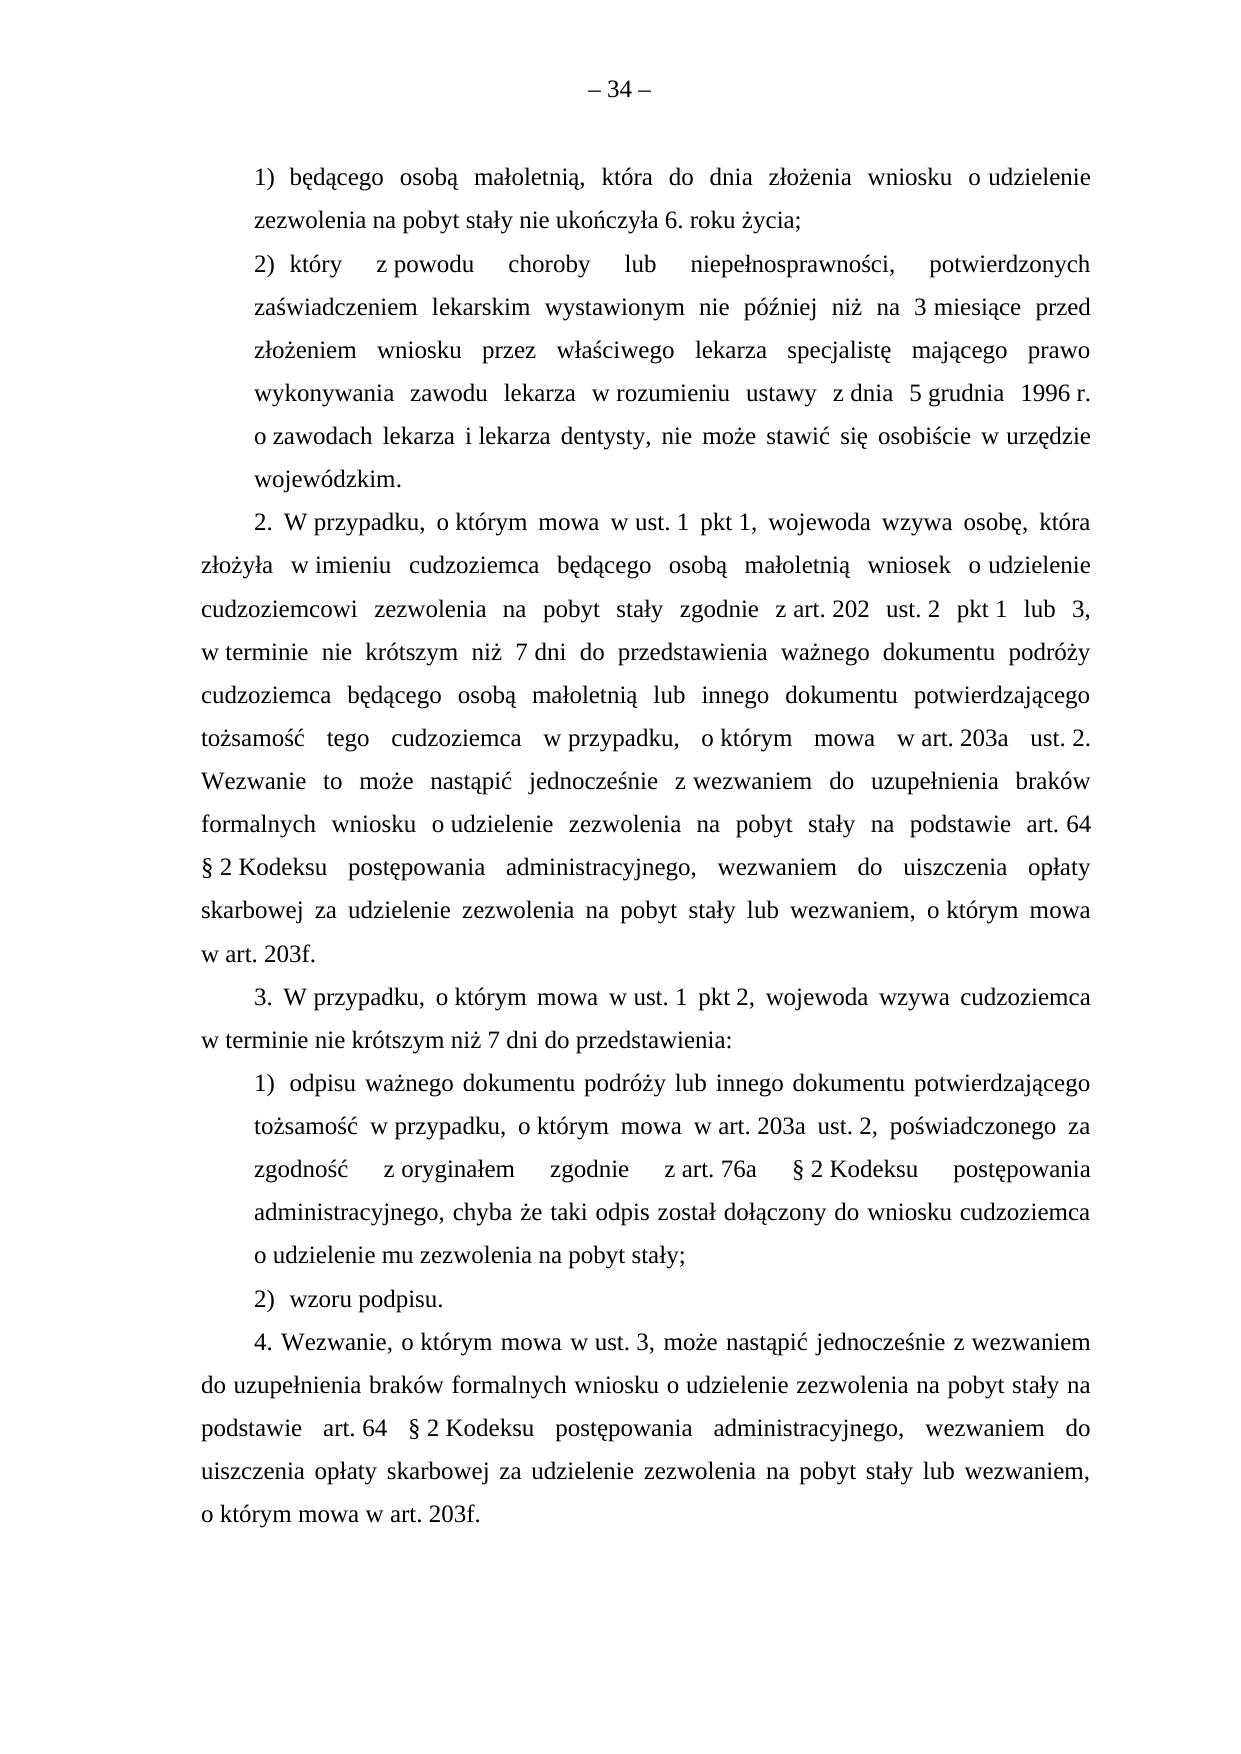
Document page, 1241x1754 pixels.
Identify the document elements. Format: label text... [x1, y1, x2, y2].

text 1) będącego osobą małoletnią, która do dnia złożenia wniosku o udzielenie zezwolenia na pobyt stały nie ukończyła 6. roku życia; [254, 162, 1091, 234]
text 1) odpisu ważnego dokumentu podróży lub innego dokumentu potwierdzającego tożsamość w przypadku, o którym mowa w art. 203a ust. 2, poświadczonego za zgodność z oryginałem zgodnie z art. 76a § 2 Kodeksu postępowania administracyjnego, chyba że taki odpis został dołączony do wniosku cudzoziemca o udzielenie mu zezwolenia na pobyt stały; [254, 1068, 1091, 1269]
text 3. W przypadku, o którym mowa w ust. 1 pkt 2, wojewoda wzywa cudzoziemca w terminie nie krótszym niż 7 dni do przedstawienia: [201, 982, 1091, 1054]
text 2) który z powodu choroby lub niepełnosprawności, potwierdzonych zaświadczeniem lekarskim wystawionym nie później niż na 3 miesiące przed złożeniem wniosku przez właściwego lekarza specjalistę mającego prawo wykonywania zawodu lekarza w rozumieniu ustawy z dnia 5 grudnia 1996 r. o zawodach lekarza i lekarza dentysty, nie może stawić się osobiście w urzędzie wojewódzkim. [254, 249, 1091, 493]
text 4. Wezwanie, o którym mowa w ust. 3, może nastąpić jednocześnie z wezwaniem do uzupełnienia braków formalnych wniosku o udzielenie zezwolenia na pobyt stały na podstawie art. 64 § 2 Kodeksu postępowania administracyjnego, wezwaniem do uiszczenia opłaty skarbowej za udzielenie zezwolenia na pobyt stały lub wezwaniem, o którym mowa w art. 203f. [201, 1327, 1091, 1528]
text 2. W przypadku, o którym mowa w ust. 1 pkt 1, wojewoda wzywa osobę, która złożyła w imieniu cudzoziemca będącego osobą małoletnią wniosek o udzielenie cudzoziemcowi zezwolenia na pobyt stały zgodnie z art. 202 ust. 2 pkt 1 lub 3, w terminie nie krótszym niż 7 dni do przedstawienia ważnego dokumentu podróży cudzoziemca będącego osobą małoletnią lub innego dokumentu potwierdzającego tożsamość tego cudzoziemca w przypadku, o którym mowa w art. 203a ust. 2. Wezwanie to może nastąpić jednocześnie z wezwaniem do uzupełnienia braków formalnych wniosku o udzielenie zezwolenia na pobyt stały na podstawie art. 64 § 2 Kodeksu postępowania administracyjnego, wezwaniem do uiszczenia opłaty skarbowej za udzielenie zezwolenia na pobyt stały lub wezwaniem, o którym mowa w art. 203f. [201, 507, 1091, 967]
text 2) wzoru podpisu. [254, 1284, 1091, 1312]
